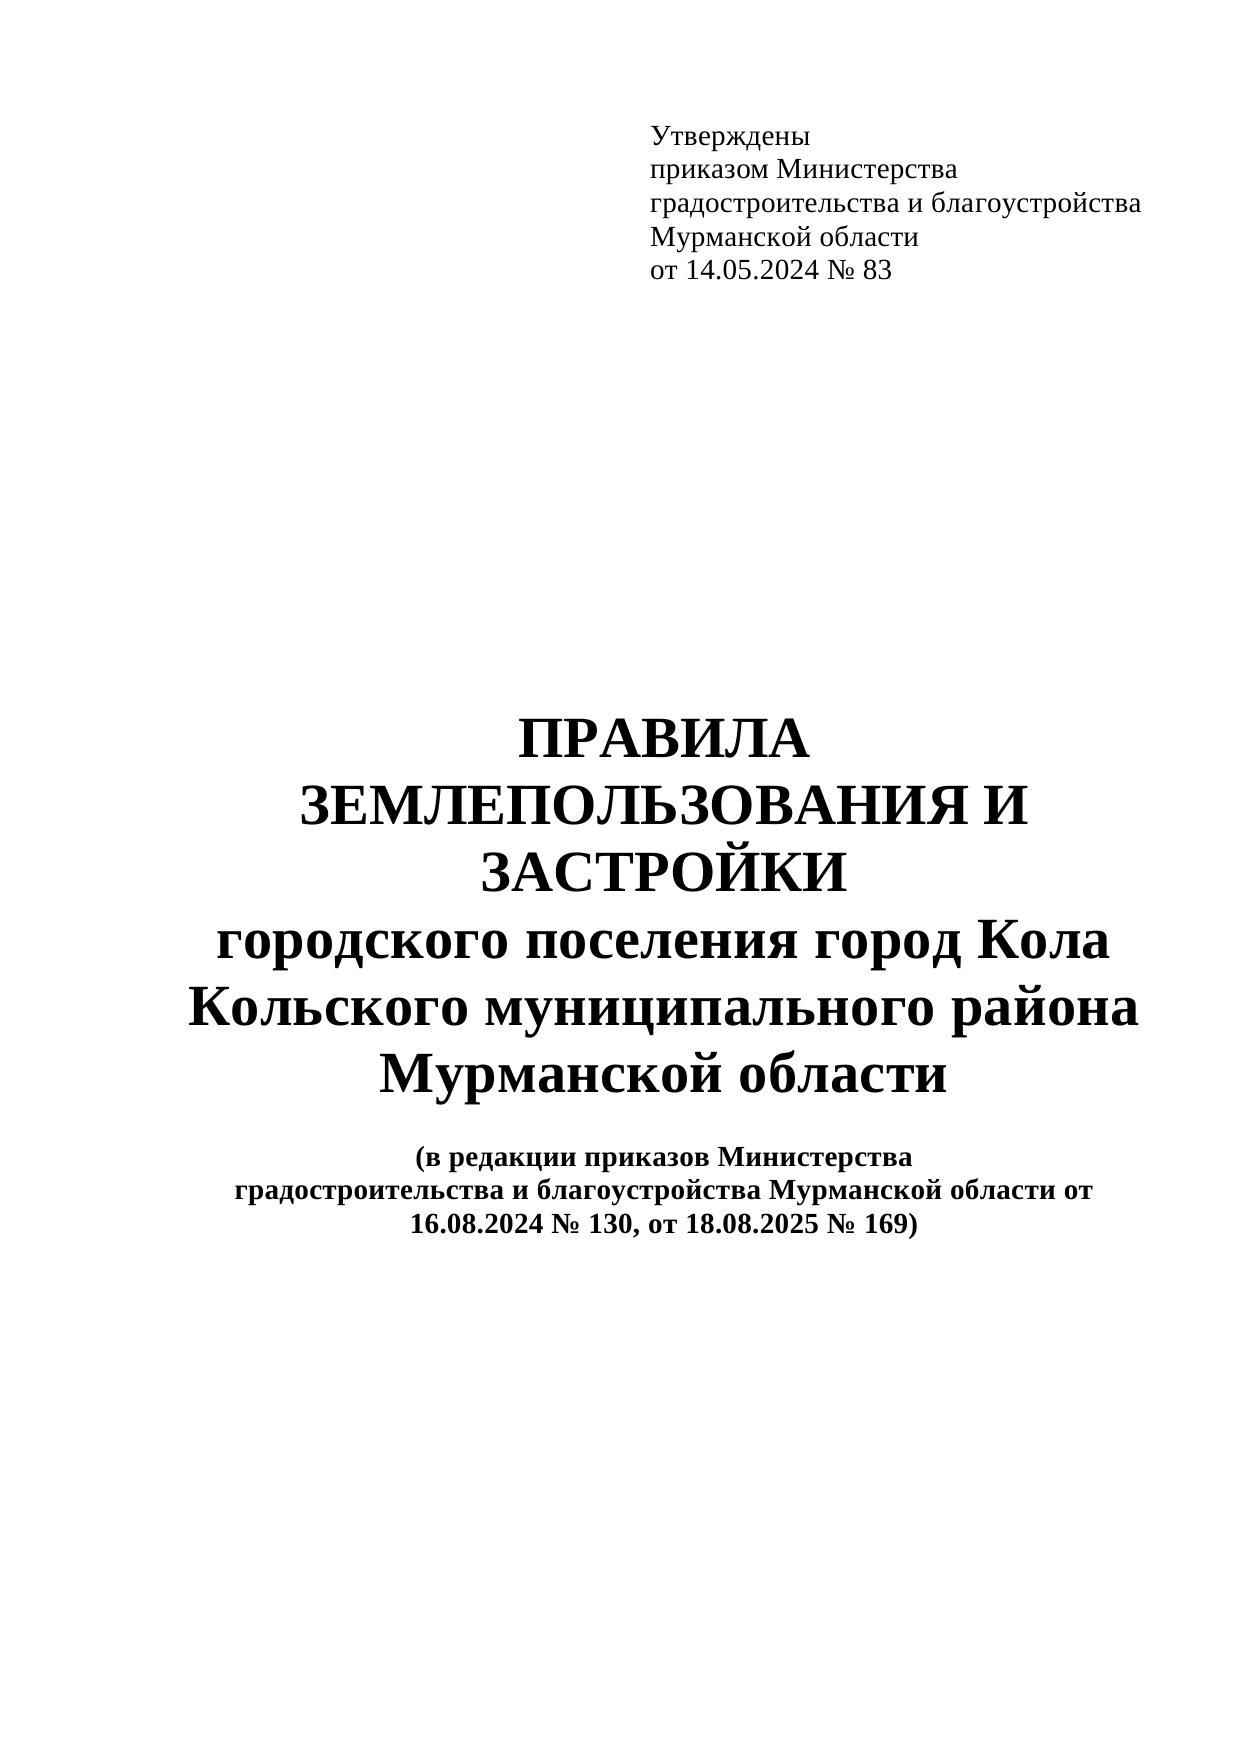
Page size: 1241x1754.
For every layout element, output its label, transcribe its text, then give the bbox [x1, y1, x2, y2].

text городского поселения город Кола Кольского муниципального района Мурманской области [177, 904, 1152, 1105]
text от 14.05.2024 № 83 [650, 252, 1152, 286]
text приказом Министерства градостроительства и благоустройства Мурманской области [650, 152, 1152, 252]
text ПРАВИЛА ЗЕМЛЕПОЛЬЗОВАНИЯ И ЗАСТРОЙКИ [177, 703, 1152, 904]
text (в редакции приказов Министерства [177, 1139, 1152, 1172]
text Утверждены [650, 118, 1152, 152]
text градостроительства и благоустройства Мурманской области от 16.08.2024 № 130, от 18.08.2025 № 169) [177, 1172, 1152, 1239]
